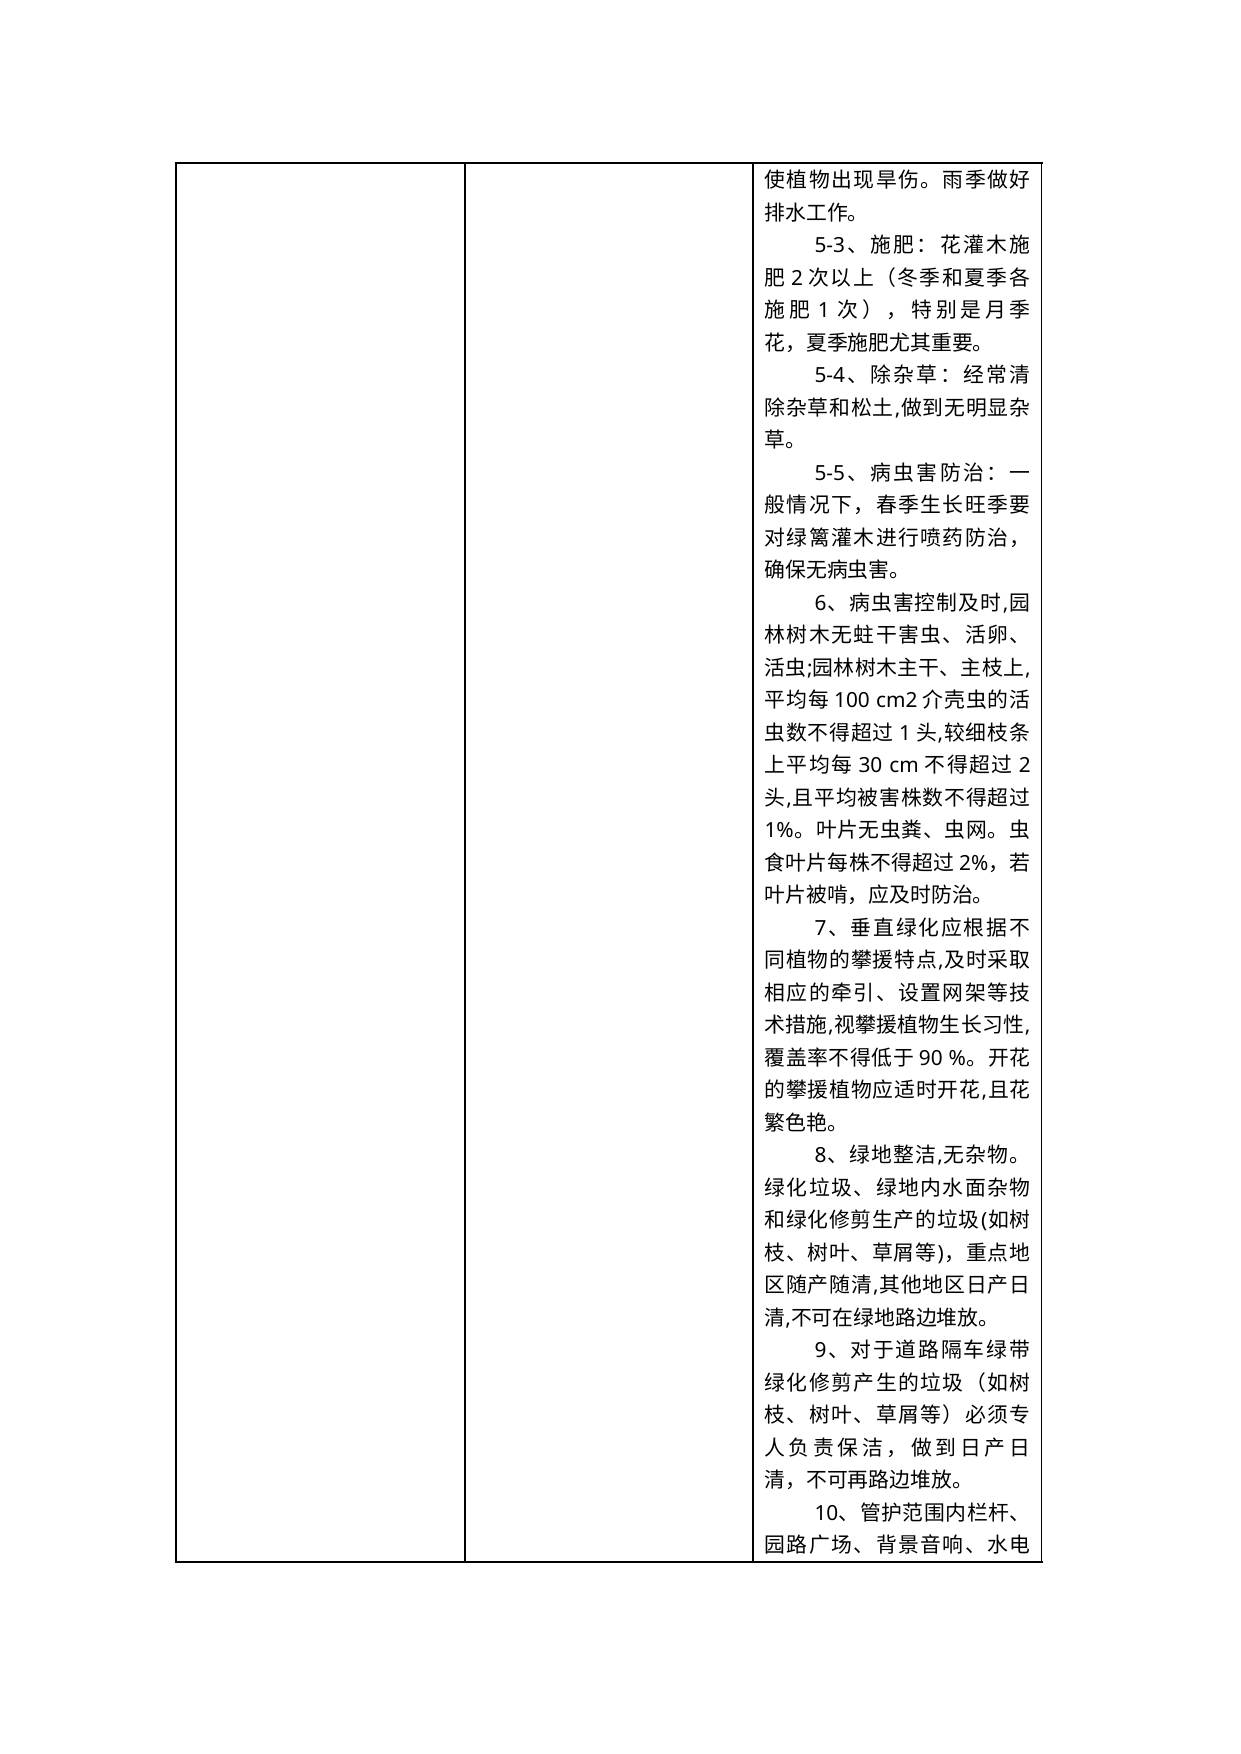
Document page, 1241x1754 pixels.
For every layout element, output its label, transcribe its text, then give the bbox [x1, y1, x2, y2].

table_cell [466, 164, 752, 1561]
table_cell 1 [177, 164, 464, 1561]
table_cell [754, 164, 1041, 1561]
